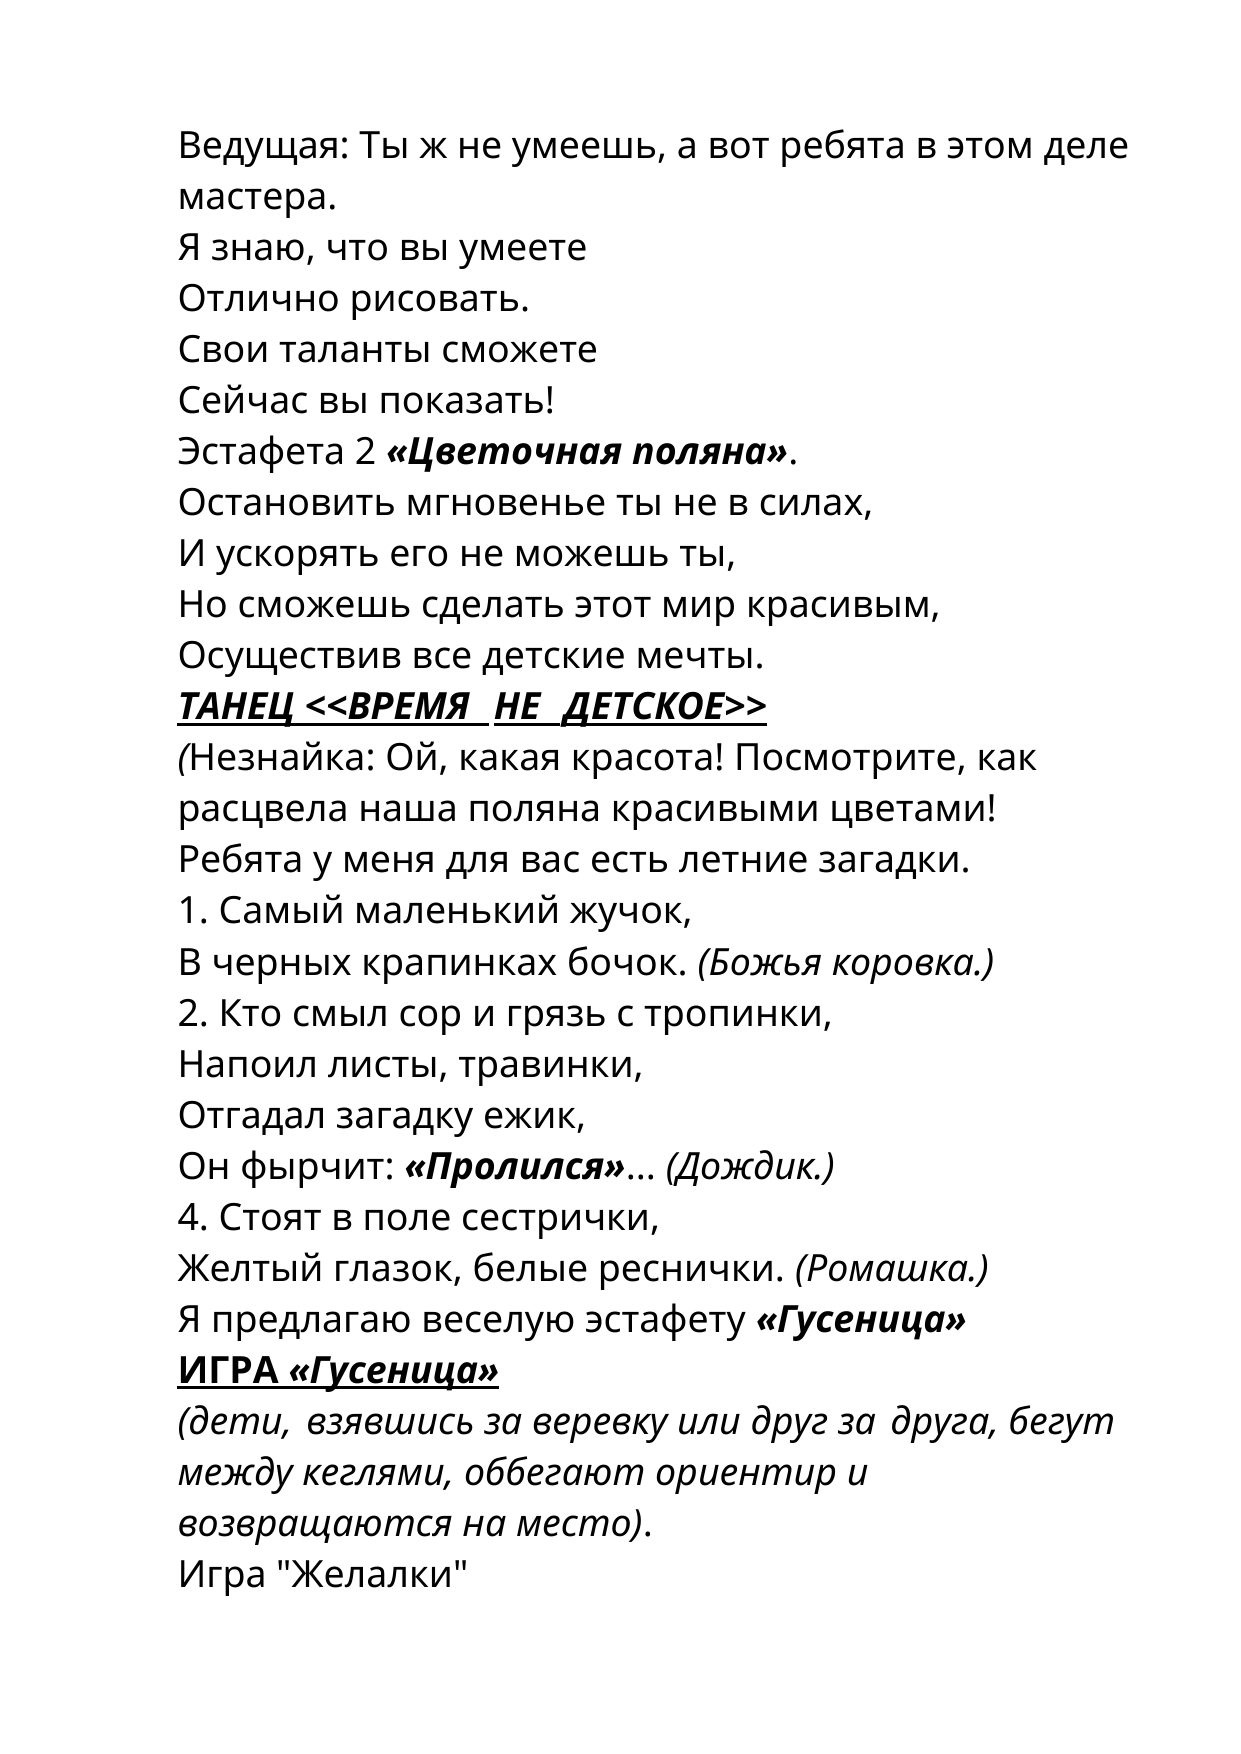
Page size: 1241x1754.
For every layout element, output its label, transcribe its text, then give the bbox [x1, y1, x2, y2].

text Я знаю, что вы умеете Отлично рисовать. Свои таланты сможете Сейчас вы показать! [177, 220, 1152, 424]
text 4. Стоят в поле сестрички, Желтый глазок, белые реснички. (Ромашка.) Я предлагаю веселую эстафету «Гусеница» ИГРА «Гусеница» [177, 1190, 1152, 1394]
text Остановить мгновенье ты не в силах, И ускорять его не можешь ты, Но сможешь сделать этот мир красивым, Осуществив все детские мечты. ТАНЕЦ <<ВРЕМЯ НЕ ДЕТСКОЕ>> [177, 475, 1152, 731]
text Эстафета 2 «Цветочная поляна». [177, 424, 1152, 475]
text (Незнайка: Ой, какая красота! Посмотрите, как расцвела наша поляна красивыми цветами! [177, 731, 1152, 833]
text 1. Самый маленький жучок, В черных крапинках бочок. (Божья коровка.) [177, 884, 1152, 986]
text Ребята у меня для вас есть летние загадки. [177, 833, 1152, 884]
text (дети, взявшись за веревку или друг за друга, бегут между кеглями, оббегают ориентир и возвращаются на место). [177, 1394, 1152, 1547]
text Ведущая: Ты ж не умеешь, а вот ребята в этом деле мастера. [177, 118, 1152, 220]
text 2. Кто смыл сор и грязь с тропинки, Напоил листы, травинки, Отгадал загадку ежик, Он фырчит: «Пролился»... (Дождик.) [177, 986, 1152, 1190]
text Игра "Желалки" [177, 1547, 1152, 1598]
